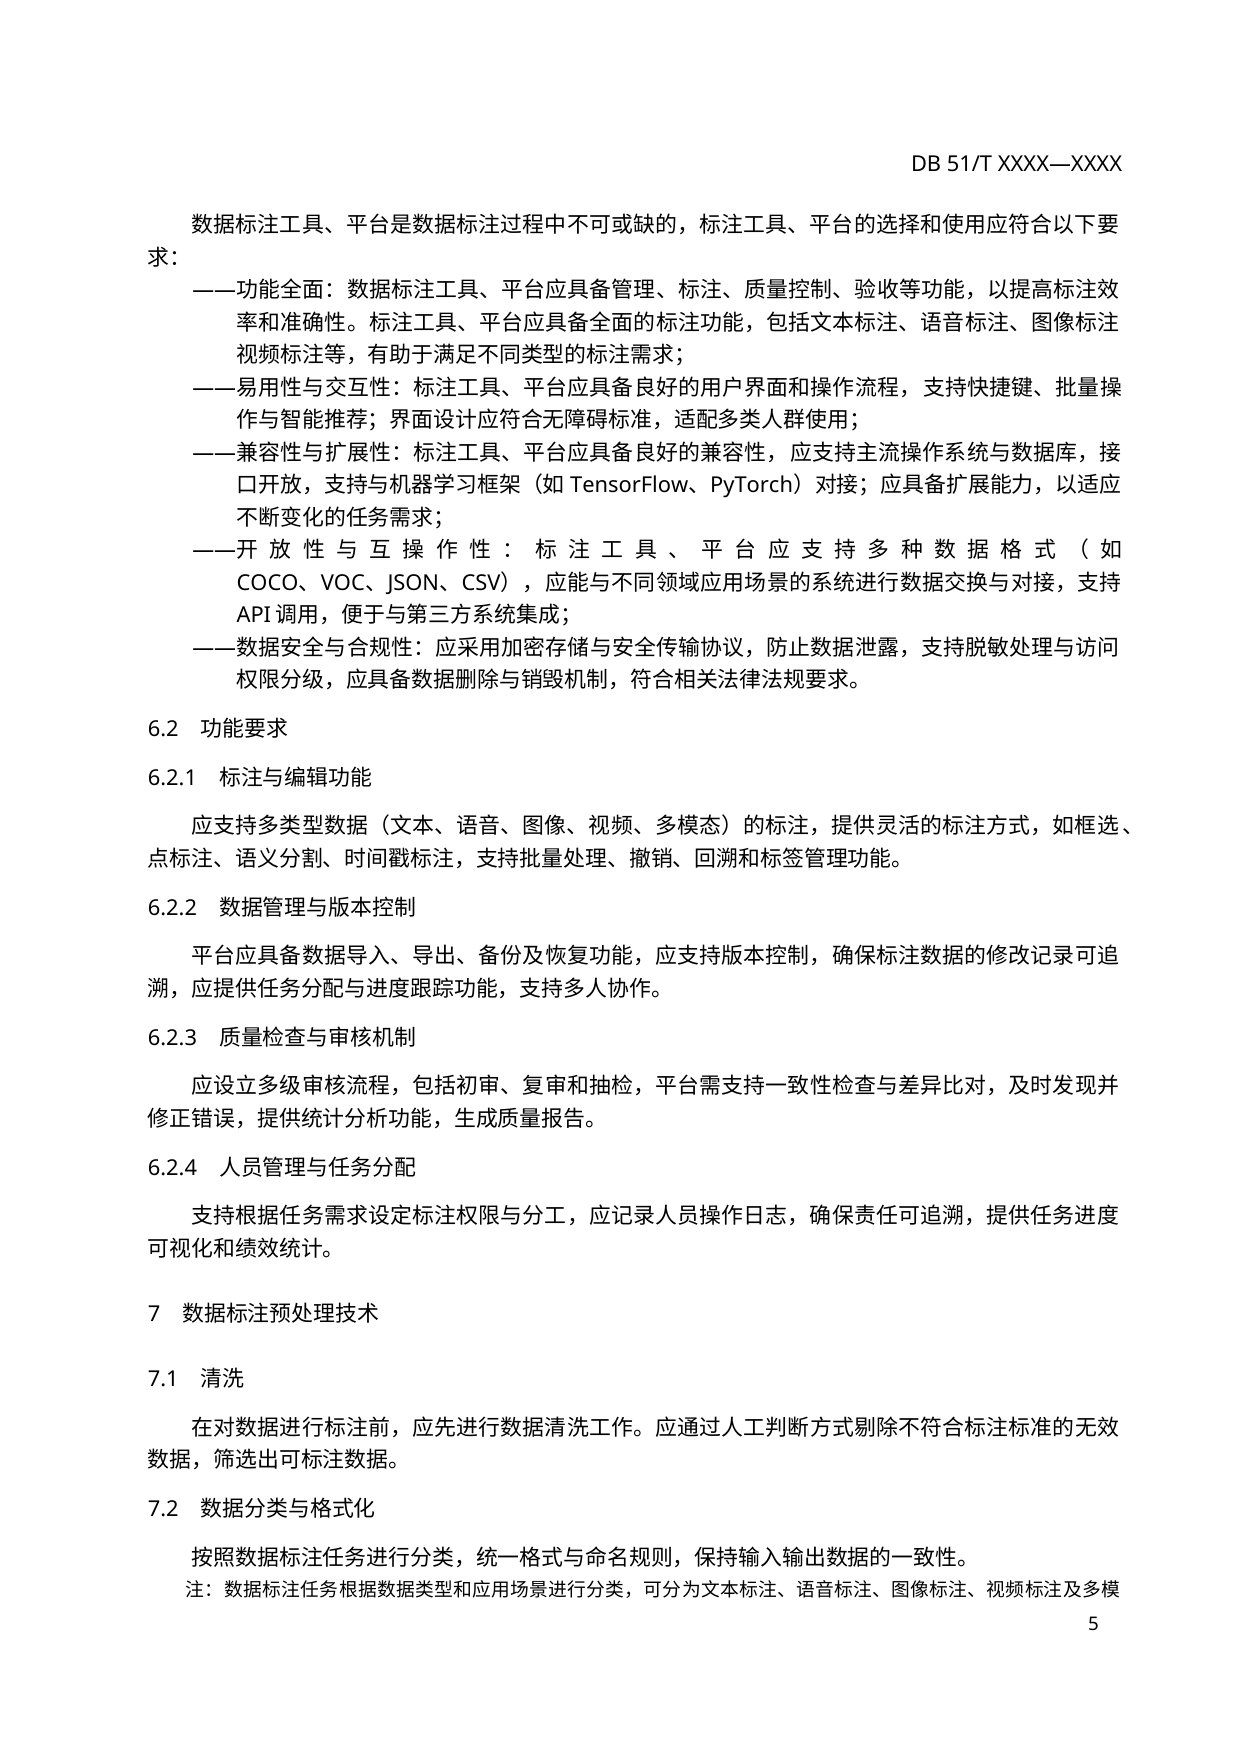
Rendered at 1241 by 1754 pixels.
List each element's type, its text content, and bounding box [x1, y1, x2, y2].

text 质量检查与审核机制 [148, 1019, 1122, 1052]
text 在对数据进行标注前，应先进行数据清洗工作。应通过人工判断方式剔除不符合标注标准的无效数据，筛选出可标注数据。 [148, 1409, 1122, 1474]
text 数据标注工具、平台是数据标注过程中不可或缺的，标注工具、平台的选择和使用应符合以下要求： [148, 207, 1122, 272]
text 易用性与交互性：标注工具、平台应具备良好的用户界面和操作流程，支持快捷键、批量操作与智能推荐；界面设计应符合无障碍标准，适配多类人群使用； [192, 369, 1122, 434]
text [186, 1572, 1122, 1604]
text 数据分类与格式化 [148, 1491, 1122, 1523]
text 支持根据任务需求设定标注权限与分工，应记录人员操作日志，确保责任可追溯，提供任务进度可视化和绩效统计。 [148, 1198, 1122, 1263]
text 应设立多级审核流程，包括初审、复审和抽检，平台需支持一致性检查与差异比对，及时发现并修正错误，提供统计分析功能，生成质量报告。 [148, 1068, 1122, 1133]
text 功能要求 [148, 711, 1122, 743]
text 清洗 [148, 1361, 1122, 1393]
text 按照数据标注任务进行分类，统一格式与命名规则，保持输入输出数据的一致性。 [148, 1539, 1122, 1572]
text 功能全面：数据标注工具、平台应具备管理、标注、质量控制、验收等功能，以提高标注效率和准确性。标注工具、平台应具备全面的标注功能，包括文本标注、语音标注、图像标注、视频标注等，有助于满足不同类型的标注需求； [192, 272, 1122, 369]
text 应支持多类型数据（文本、语音、图像、视频、多模态）的标注，提供灵活的标注方式，如框选、点标注、语义分割、时间戳标注，支持批量处理、撤销、回溯和标签管理功能。 [148, 808, 1122, 873]
text 数据管理与版本控制 [148, 889, 1122, 922]
text 数据标注预处理技术 [148, 1296, 1122, 1328]
text 开放性与互操作性：标注工具、平台应支持多种数据格式（如COCO、VOC、JSON、CSV），应能与不同领域应用场景的系统进行数据交换与对接，支持API调用，便于与第三方系统集成； [192, 532, 1122, 629]
text 兼容性与扩展性：标注工具、平台应具备良好的兼容性，应支持主流操作系统与数据库，接口开放，支持与机器学习框架（如TensorFlow、PyTorch）对接；应具备扩展能力，以适应不断变化的任务需求； [192, 434, 1122, 532]
text 标注与编辑功能 [148, 759, 1122, 792]
text 平台应具备数据导入、导出、备份及恢复功能，应支持版本控制，确保标注数据的修改记录可追溯，应提供任务分配与进度跟踪功能，支持多人协作。 [148, 938, 1122, 1003]
text 数据安全与合规性：应采用加密存储与安全传输协议，防止数据泄露，支持脱敏处理与访问权限分级，应具备数据删除与销毁机制，符合相关法律法规要求。 [192, 629, 1122, 694]
text 人员管理与任务分配 [148, 1149, 1122, 1182]
